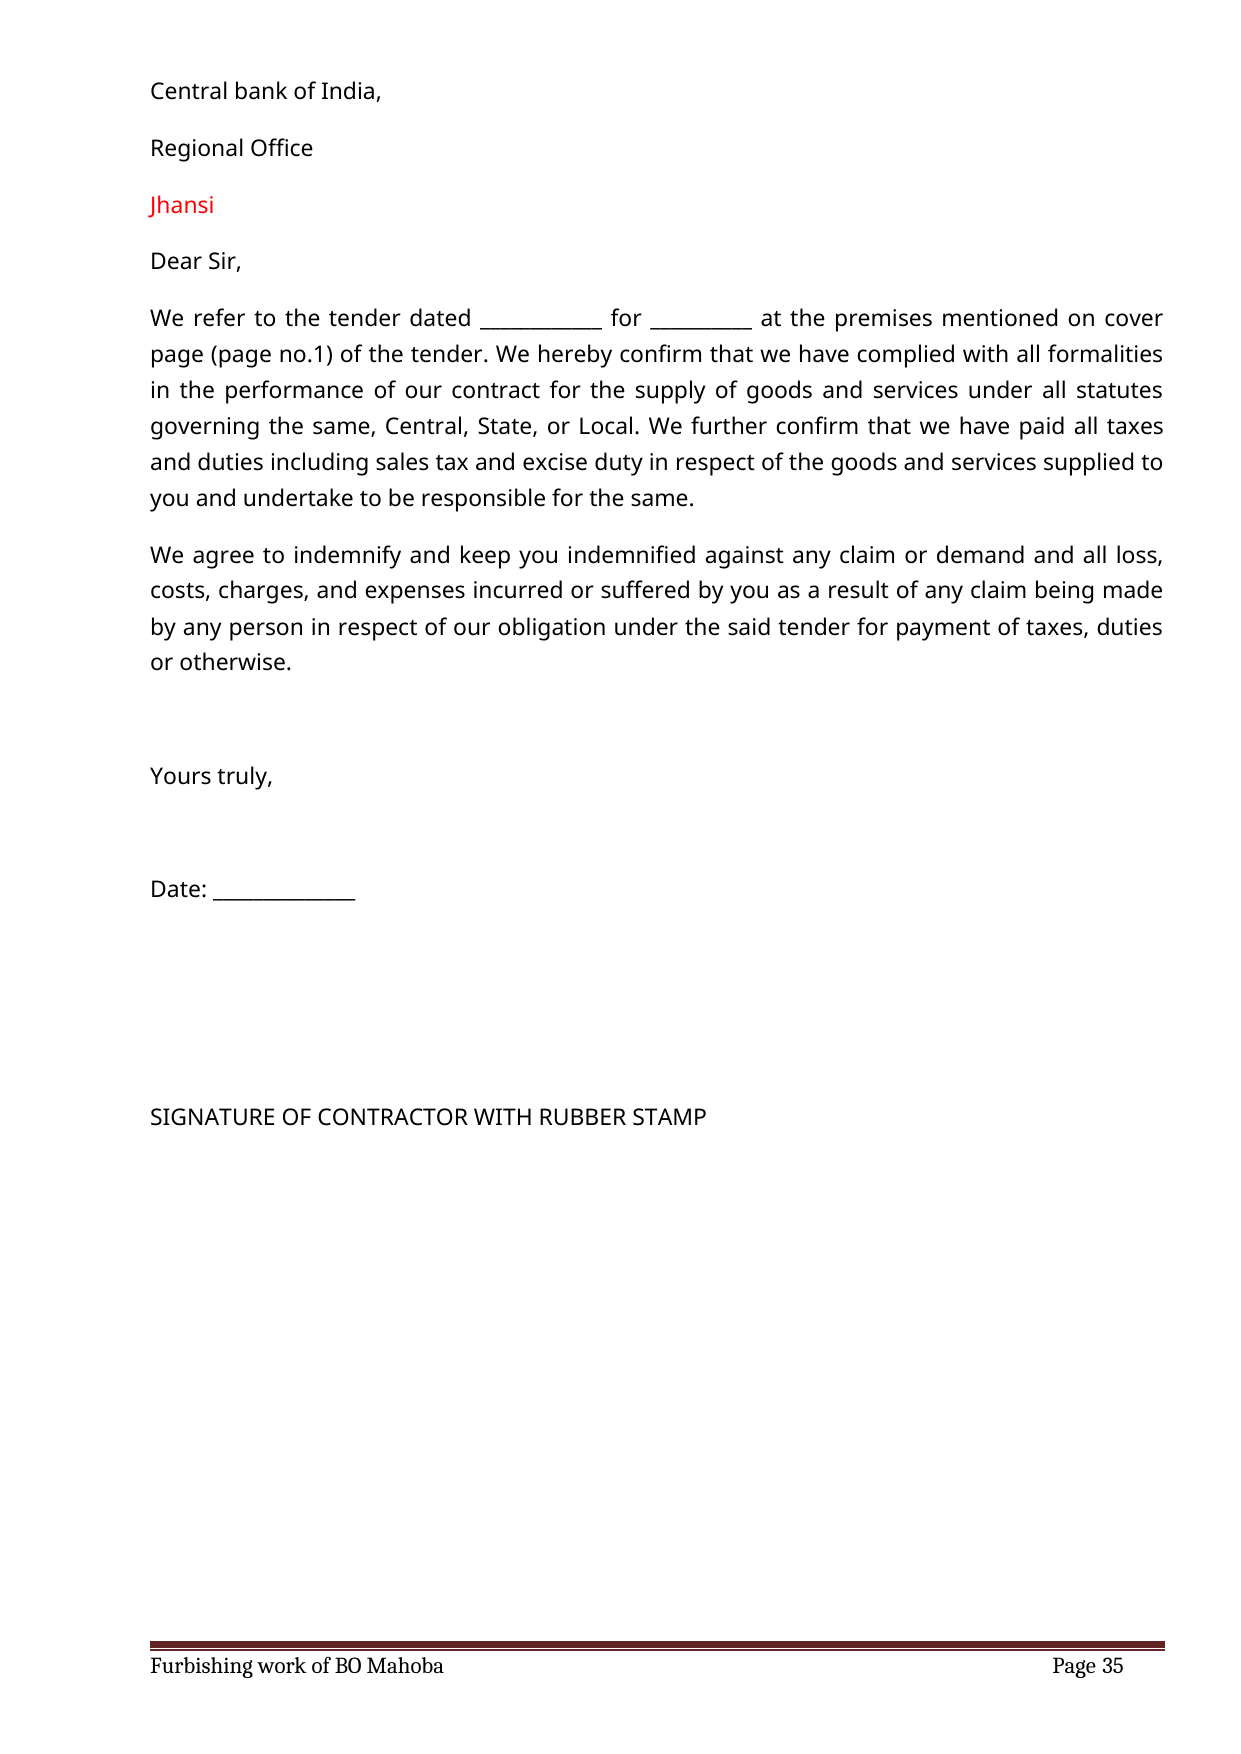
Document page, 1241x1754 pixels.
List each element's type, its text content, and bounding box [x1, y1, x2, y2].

text Date: ______________ [150, 873, 1165, 905]
text SIGNATURE OF CONTRACTOR WITH RUBBER STAMP [150, 1101, 1165, 1132]
text Yours truly, [150, 760, 1165, 791]
text Central bank of India, [150, 75, 1165, 106]
text We agree to indemnify and keep you indemnified against any claim or demand and all loss, costs, charges, and expenses incurred or suffered by you as a result of any claim being made by any person in respect of our obligation under the said tender for payment of taxes, duties or otherwise. [150, 538, 1165, 678]
text Regional Office [150, 132, 1165, 163]
text Dear Sir, [150, 245, 1165, 277]
text Jhansi [150, 188, 1165, 220]
text We refer to the tender dated ____________ for __________ at the premises mentioned on cover page (page no.1) of the tender. We hereby confirm that we have complied with all formalities in the performance of our contract for the supply of goods and services under all statutes governing the same, Central, State, or Local. We further confirm that we have paid all taxes and duties including sales tax and excise duty in respect of the goods and services supplied to you and undertake to be responsible for the same. [150, 302, 1165, 513]
